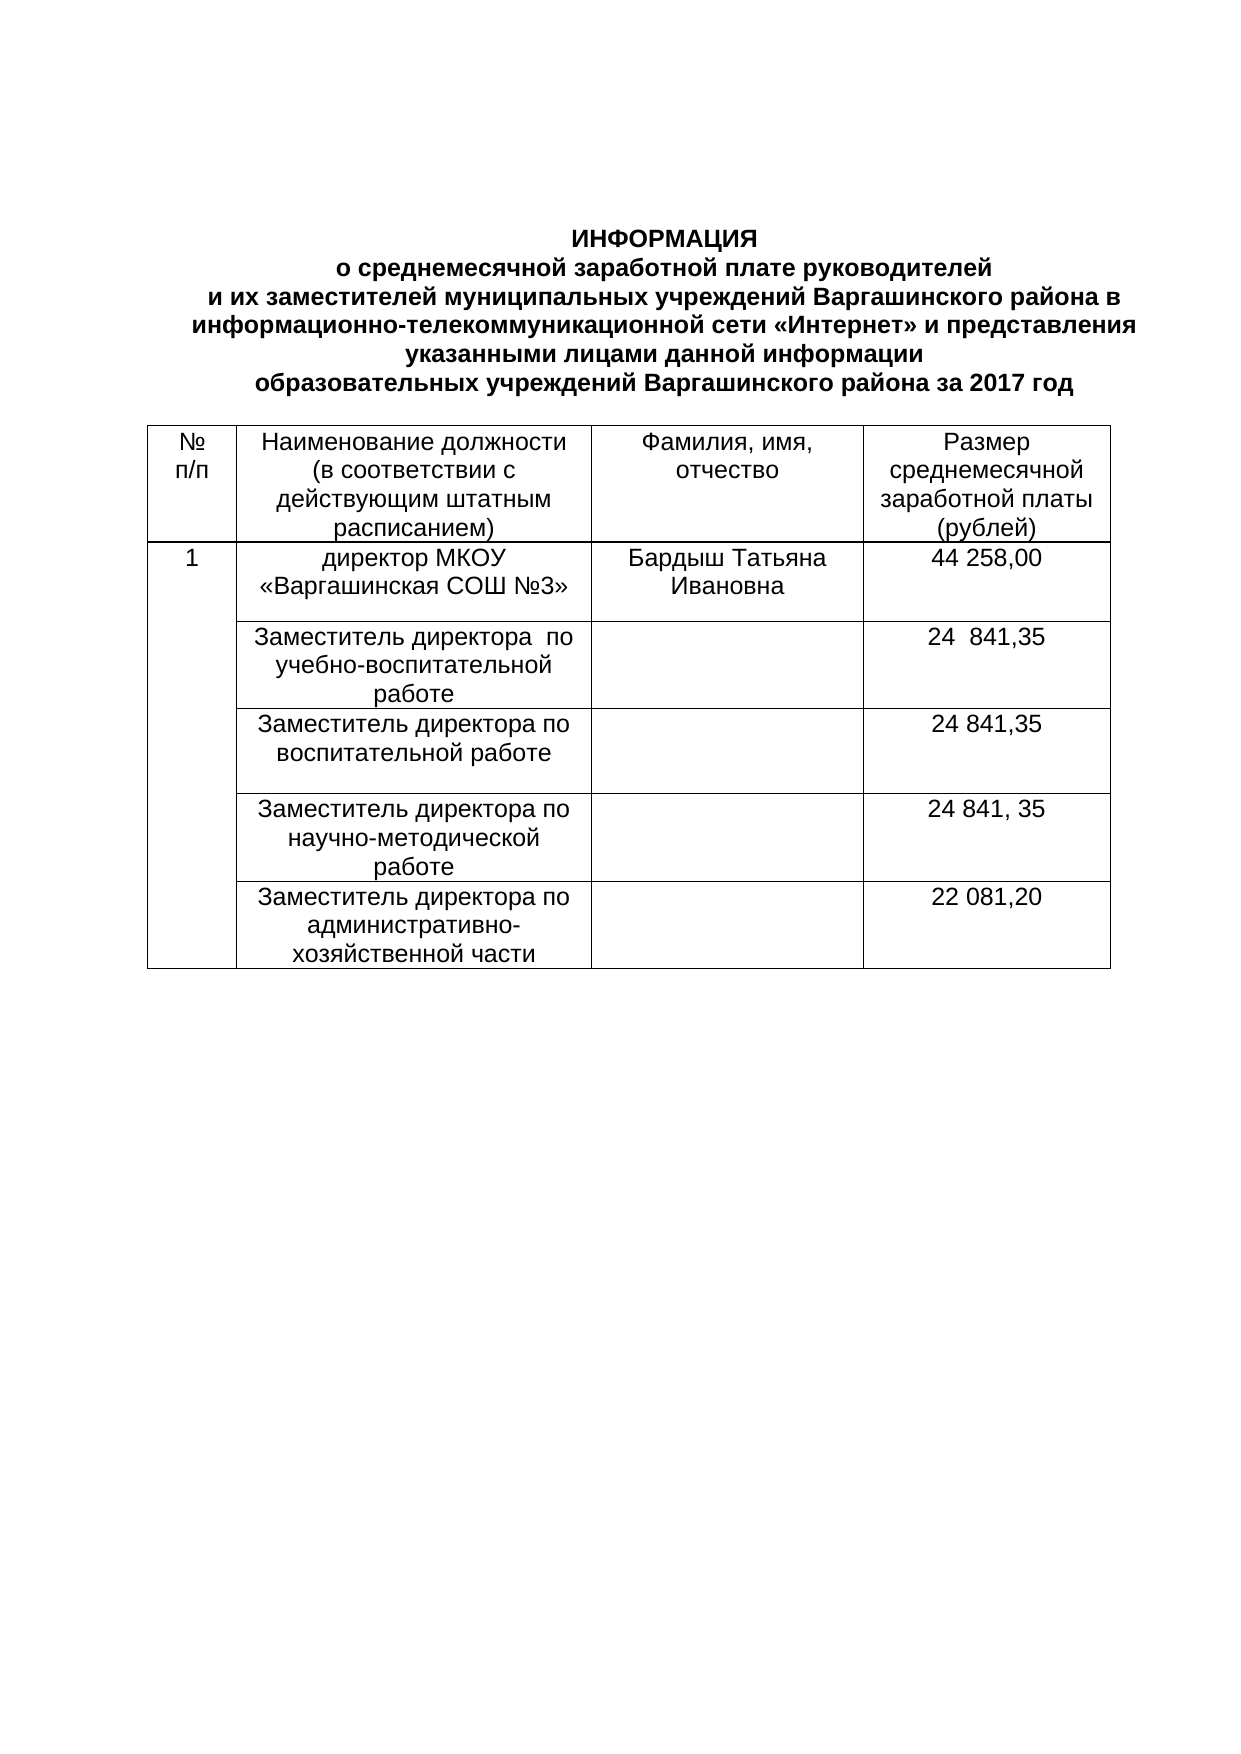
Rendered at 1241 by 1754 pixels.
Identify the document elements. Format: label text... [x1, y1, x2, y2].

table_cell [592, 709, 863, 793]
text образовательных учреждений Варгашинского района за 2017 год [177, 368, 1152, 397]
table_cell Бардыш Татьяна Ивановна [592, 543, 863, 621]
table_cell Заместитель директора по научно-методической работе [237, 794, 591, 881]
table_header Фамилия, имя, отчество [592, 426, 863, 541]
table_header Наименование должности (в соответствии с действующим штатным расписанием) [237, 426, 591, 541]
table_header № п/п [148, 426, 236, 541]
table_cell [592, 882, 863, 968]
table_header Размер среднемесячной заработной платы (рублей) [864, 426, 1110, 541]
table_cell [592, 794, 863, 881]
table_cell 1 [148, 543, 236, 968]
table_cell 24 841,35 [864, 709, 1110, 793]
table_cell Заместитель директора по воспитательной работе [237, 709, 591, 793]
table_cell [592, 622, 863, 708]
table_cell Заместитель директора по учебно-воспитательной работе [237, 622, 591, 708]
table_cell Заместитель директора по административно-хозяйственной части [237, 882, 591, 968]
table_cell 24 841, 35 [864, 794, 1110, 881]
table_cell директор МКОУ «Варгашинская СОШ №3» [237, 543, 591, 621]
table_cell 22 081,20 [864, 882, 1110, 968]
text ИНФОРМАЦИЯ [177, 224, 1152, 253]
table_cell 24 841,35 [864, 622, 1110, 708]
table_cell 44 258,00 [864, 543, 1110, 621]
text и их заместителей муниципальных учреждений Варгашинского района в информационно-телекоммуникационной сети «Интернет» и представления указанными лицами данной информации [177, 282, 1152, 368]
text о среднемесячной заработной плате руководителей [177, 253, 1152, 282]
